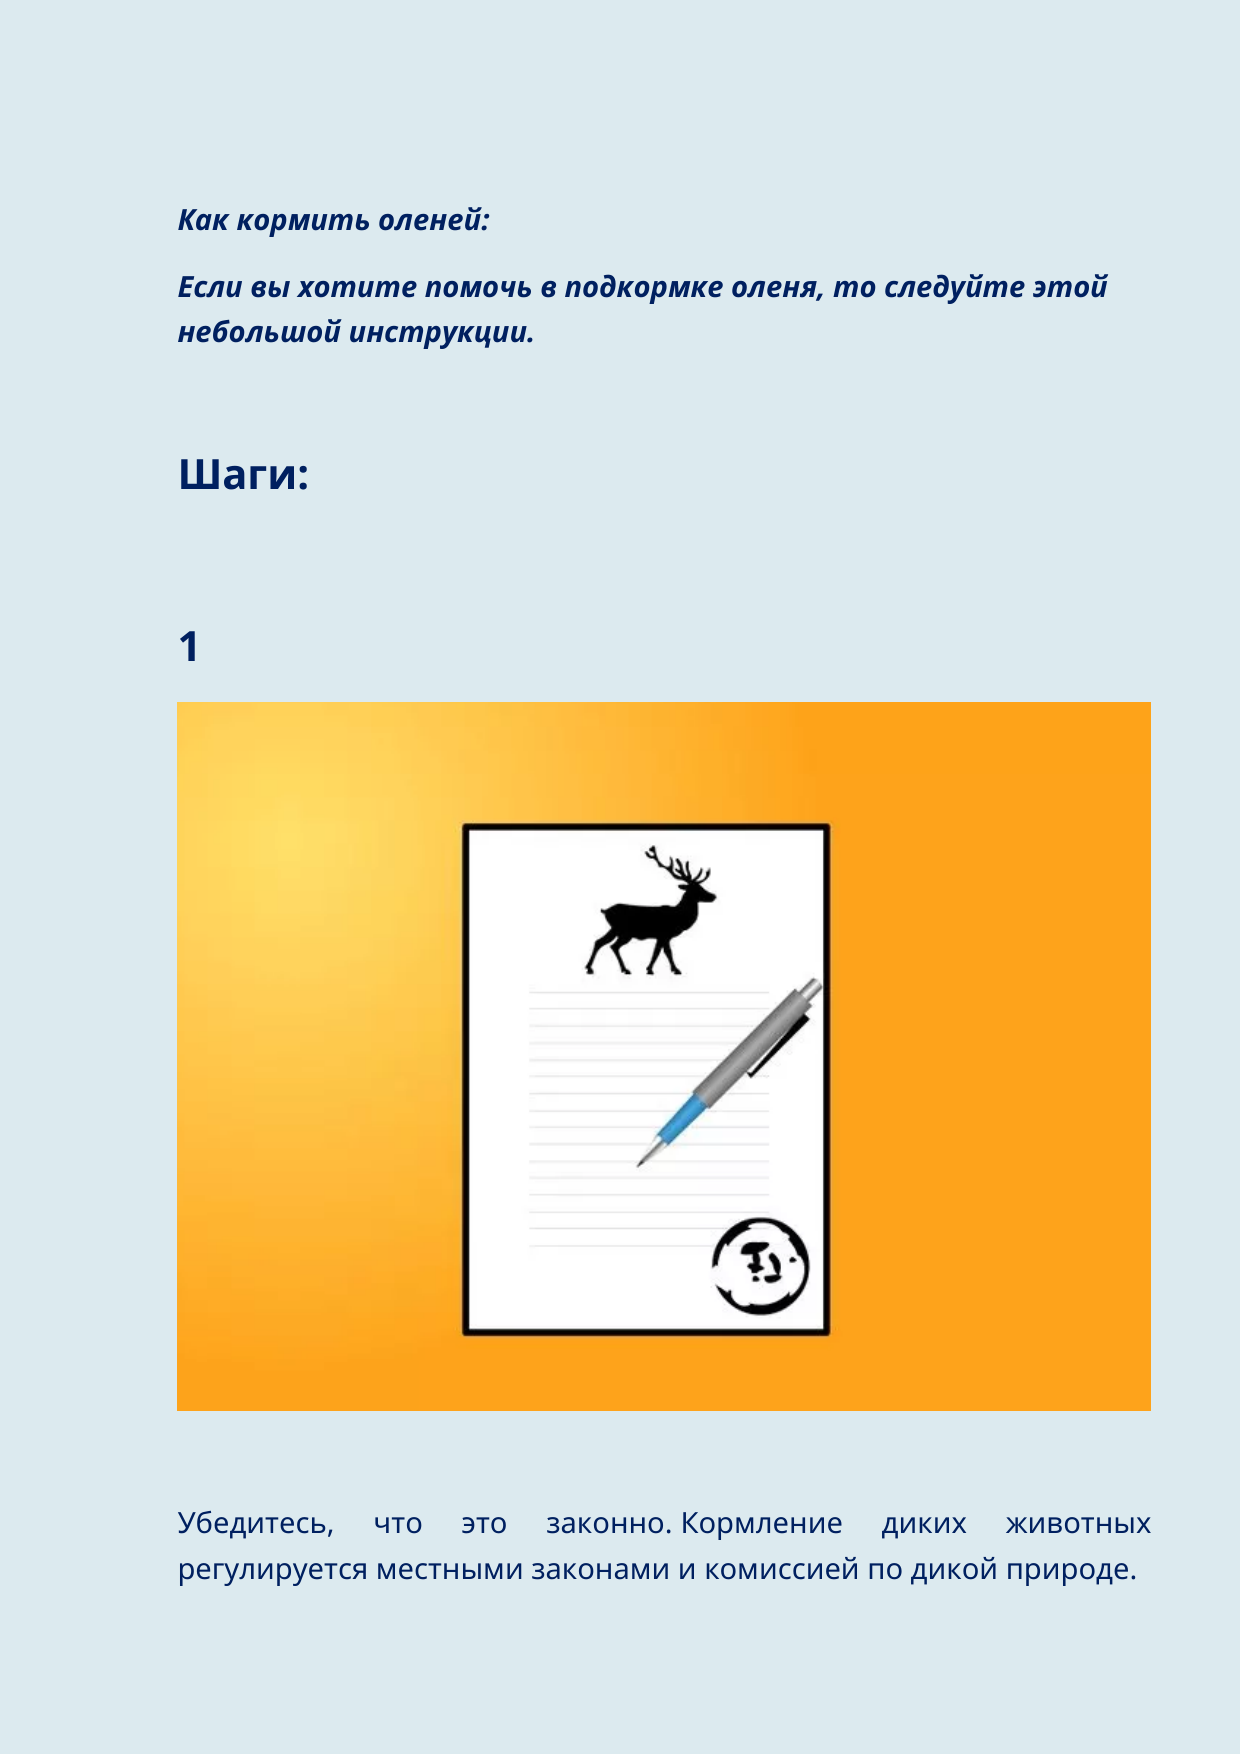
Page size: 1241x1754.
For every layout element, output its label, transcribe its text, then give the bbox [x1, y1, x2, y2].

text Если вы хотите помочь в подкормке оленя, то следуйте этой небольшой инструкции. [177, 266, 1152, 351]
text Убедитесь, что это законно. Кормление диких животных регулируется местными законами и комиссией по дикой природе. [177, 1502, 1152, 1588]
picture [177, 702, 1151, 1411]
text Шаги: [177, 444, 1152, 501]
text Как кормить оленей: [177, 199, 1152, 239]
text 1 [177, 617, 1152, 673]
